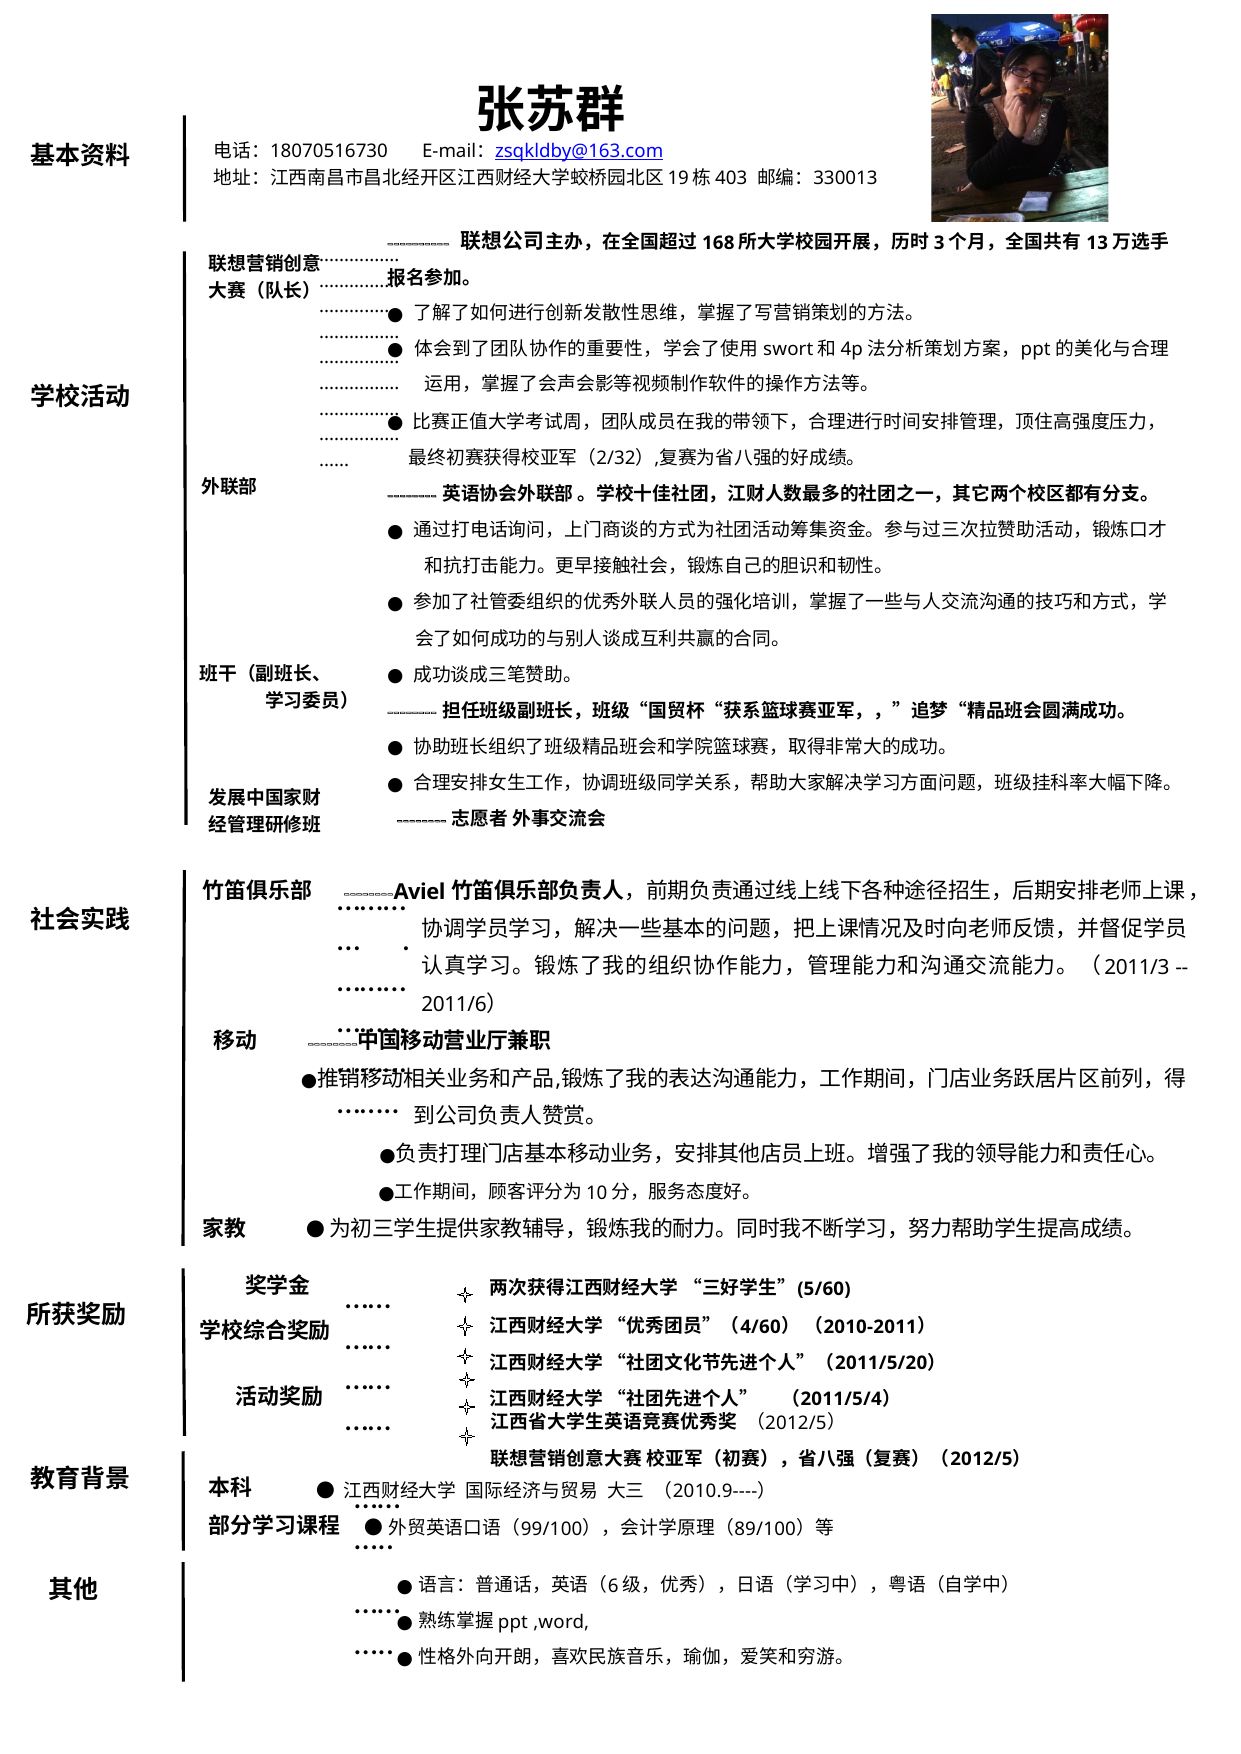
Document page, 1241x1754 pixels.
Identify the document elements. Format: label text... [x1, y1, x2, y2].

text 张苏群 [187, 57, 931, 154]
picture [931, 14, 1109, 222]
